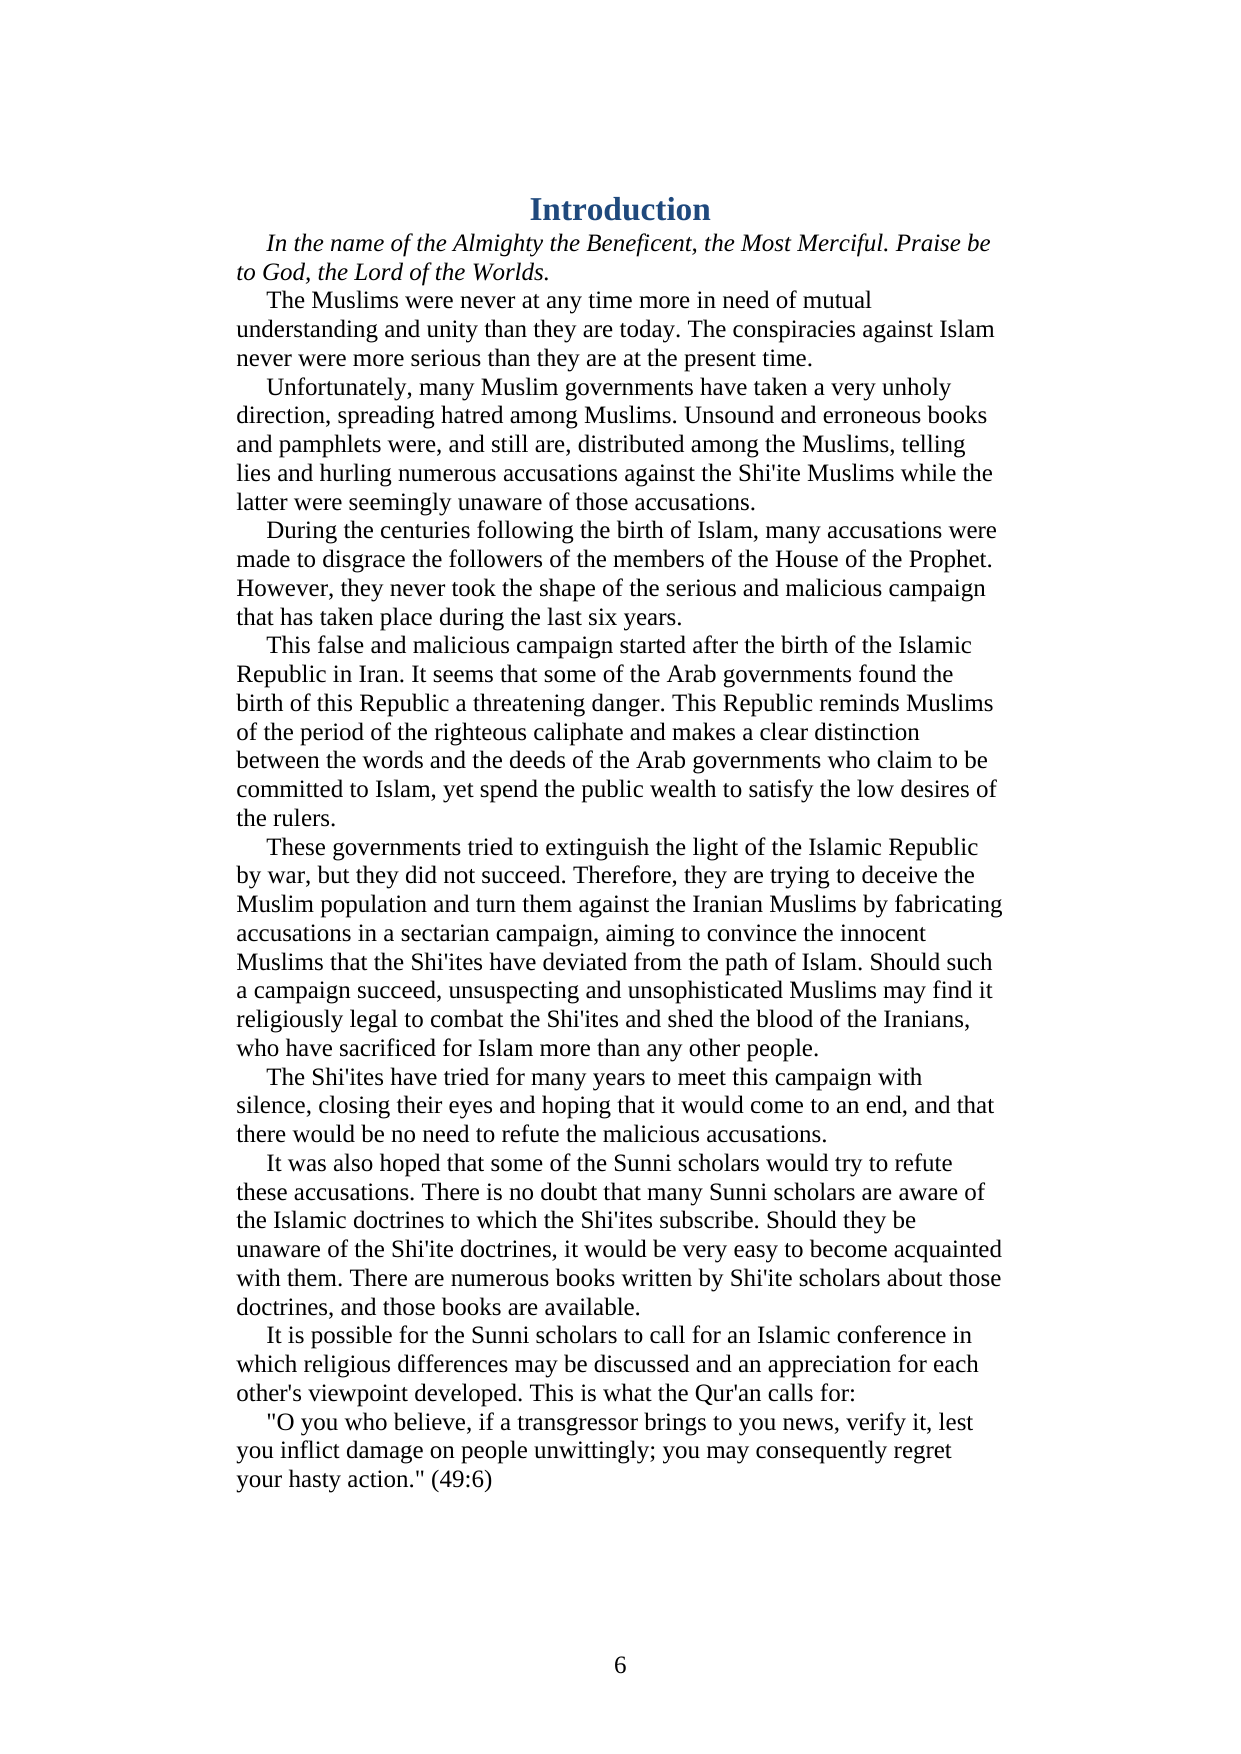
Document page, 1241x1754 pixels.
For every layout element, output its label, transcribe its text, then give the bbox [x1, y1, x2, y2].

text The Muslims were never at any time more in need of mutual understanding and unity than they are today. The conspiracies against Islam never were more serious than they are at the present time. [236, 286, 1004, 372]
text These governments tried to extinguish the light of the Islamic Republic by war, but they did not succeed. Therefore, they are trying to deceive the Muslim population and turn them against the Iranian Muslims by fabricating accusations in a sectarian campaign, aiming to convince the innocent Muslims that the Shi'ites have deviated from the path of Islam. Should such a campaign succeed, unsuspecting and unsophisticated Muslims may find it religiously legal to combat the Shi'ites and shed the blood of the Iranians, who have sacrificed for Islam more than any other people. [236, 832, 1004, 1062]
text It was also hoped that some of the Sunni scholars would try to refute these accusations. There is no doubt that many Sunni scholars are aware of the Islamic doctrines to which the Shi'ites subscribe. Should they be unaware of the Shi'ite doctrines, it would be very easy to become acquainted with them. There are numerous books written by Shi'ite scholars about those doctrines, and those books are available. [236, 1148, 1004, 1321]
subtitle Introduction [236, 190, 1004, 228]
text This false and malicious campaign started after the birth of the Islamic Republic in Iran. It seems that some of the Arab governments found the birth of this Republic a threatening danger. This Republic reminds Muslims of the period of the righteous caliphate and makes a clear distinction between the words and the deeds of the Arab governments who claim to be committed to Islam, yet spend the public wealth to satisfy the low desires of the rulers. [236, 631, 1004, 832]
text During the centuries following the birth of Islam, many accusations were made to disgrace the followers of the members of the House of the Prophet. However, they never took the shape of the serious and malicious campaign that has taken place during the last six years. [236, 516, 1004, 631]
text Unfortunately, many Muslim governments have taken a very unholy direction, spreading hatred among Muslims. Unsound and erroneous books and pamphlets were, and still are, distributed among the Muslims, telling lies and hurling numerous accusations against the Shi'ite Muslims while the latter were seemingly unaware of those accusations. [236, 372, 1004, 516]
text The Shi'ites have tried for many years to meet this campaign with silence, closing their eyes and hoping that it would come to an end, and that there would be no need to refute the malicious accusations. [236, 1062, 1004, 1148]
text It is possible for the Sunni scholars to call for an Islamic conference in which religious differences may be discussed and an appreciation for each other's viewpoint developed. This is what the Qur'an calls for: [236, 1321, 1004, 1407]
text In the name of the Almighty the Beneficent, the Most Merciful. Praise be to God, the Lord of the Worlds. [236, 228, 1004, 286]
text "O you who believe, if a transgressor brings to you news, verify it, lest you inflict damage on people unwittingly; you may consequently regret your hasty action." (49:6) [236, 1407, 1004, 1493]
